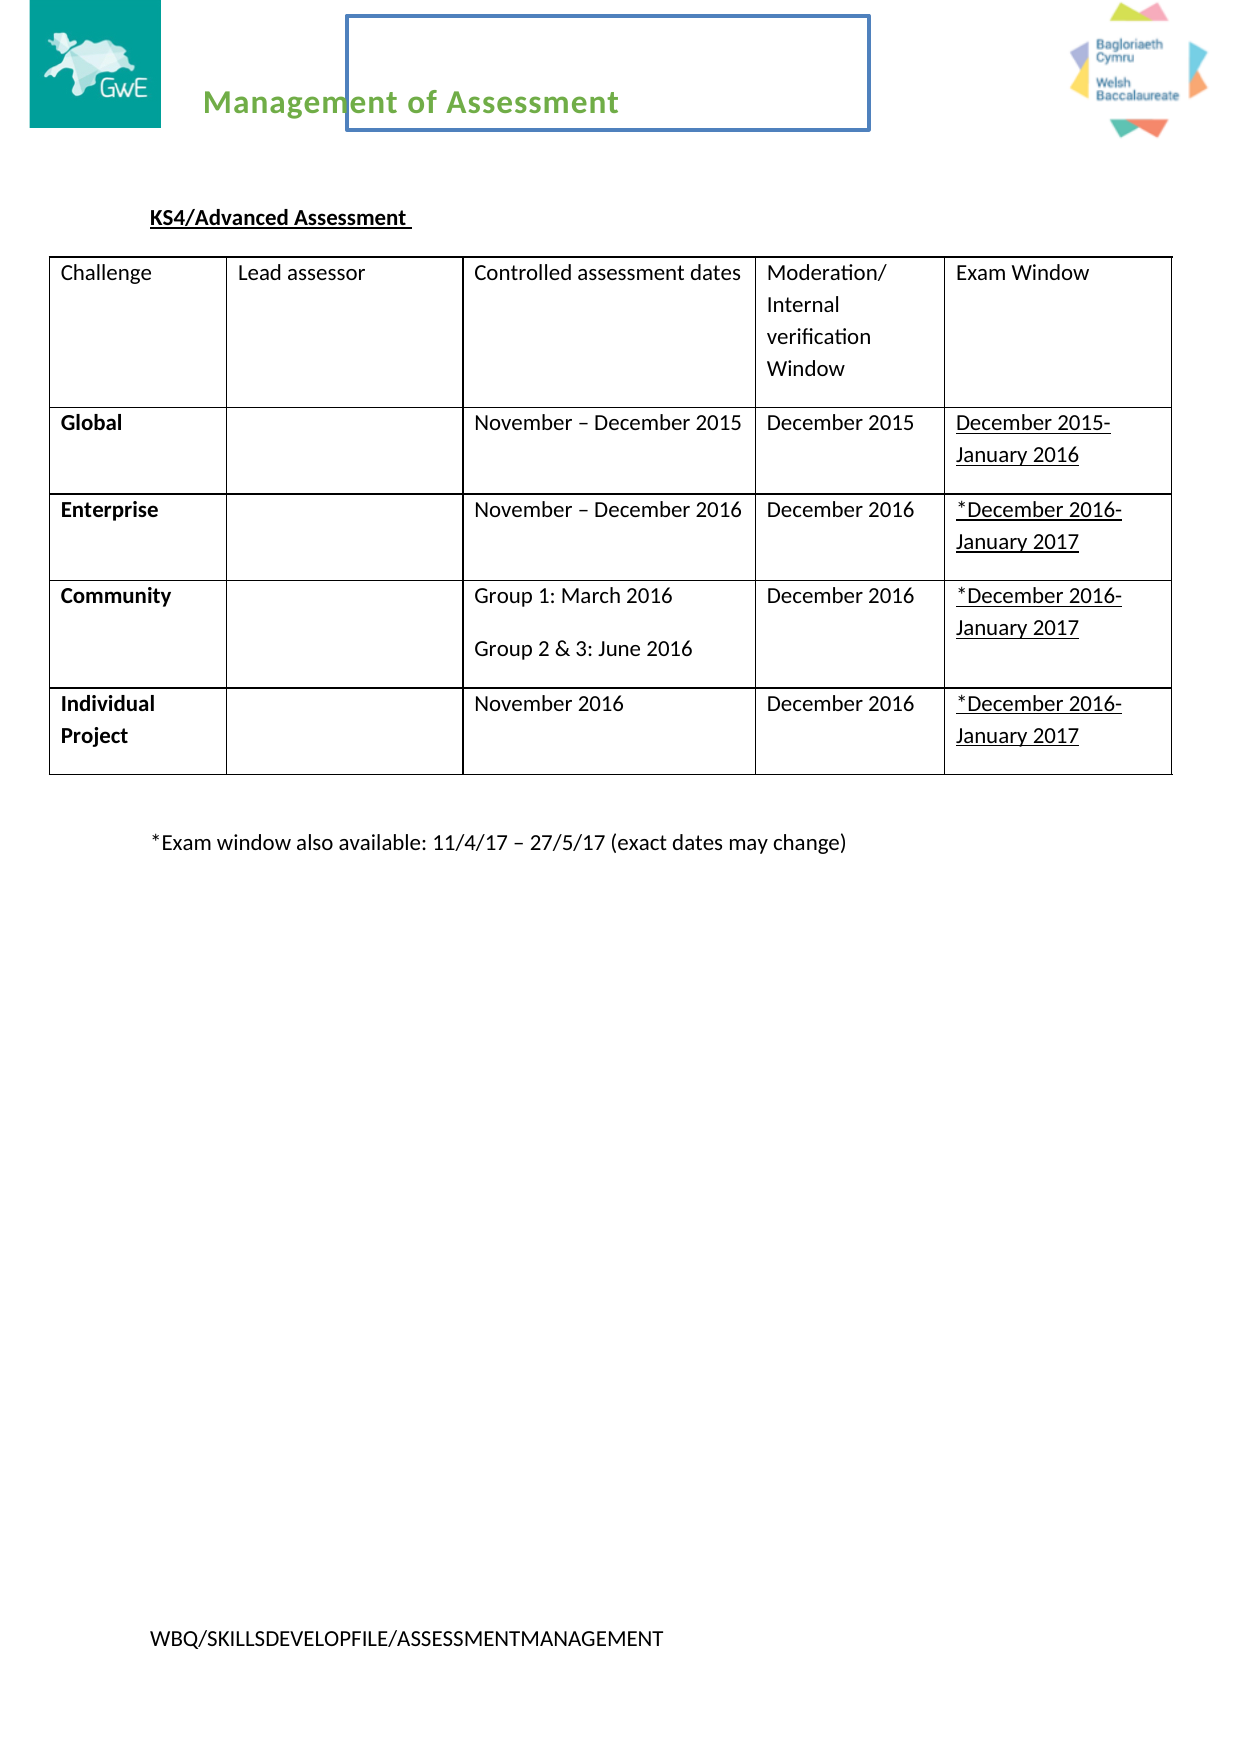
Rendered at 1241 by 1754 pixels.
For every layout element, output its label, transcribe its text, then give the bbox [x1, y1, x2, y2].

table_cell [227, 495, 462, 580]
table_cell December 2016 [756, 495, 944, 580]
table_cell *December 2016-January 2017 [945, 495, 1171, 580]
table_cell December 2015 [756, 408, 944, 493]
table_header Lead assessor [227, 258, 462, 407]
text KS4/Advanced Assessment [150, 203, 1090, 231]
table_cell December 2016 [756, 581, 944, 687]
table_cell Individual Project [50, 689, 226, 773]
table_cell November 2016 [464, 689, 755, 773]
table_cell November – December 2016 [464, 495, 755, 580]
table_cell [227, 689, 462, 773]
table_cell Enterprise [50, 495, 226, 580]
table_cell December 2016 [756, 689, 944, 773]
table_header Moderation/Internal verification Window [756, 258, 944, 407]
table_cell *December 2016-January 2017 [945, 689, 1171, 773]
text *Exam window also available: 11/4/17 – 27/5/17 (exact dates may change) [150, 828, 1090, 856]
table_header Challenge [50, 258, 226, 407]
table_cell Global [50, 408, 226, 493]
table_cell Community [50, 581, 226, 687]
table_cell *December 2016-January 2017 [945, 581, 1171, 687]
table_cell November – December 2015 [464, 408, 755, 493]
table_cell [227, 408, 462, 493]
table_header Controlled assessment dates [464, 258, 755, 407]
table_cell [227, 581, 462, 687]
table_cell December 2015-January 2016 [945, 408, 1171, 493]
table_cell Group 1: March 2016 Group 2 & 3: June 2016 [464, 581, 755, 687]
table_header Exam Window [945, 258, 1171, 407]
